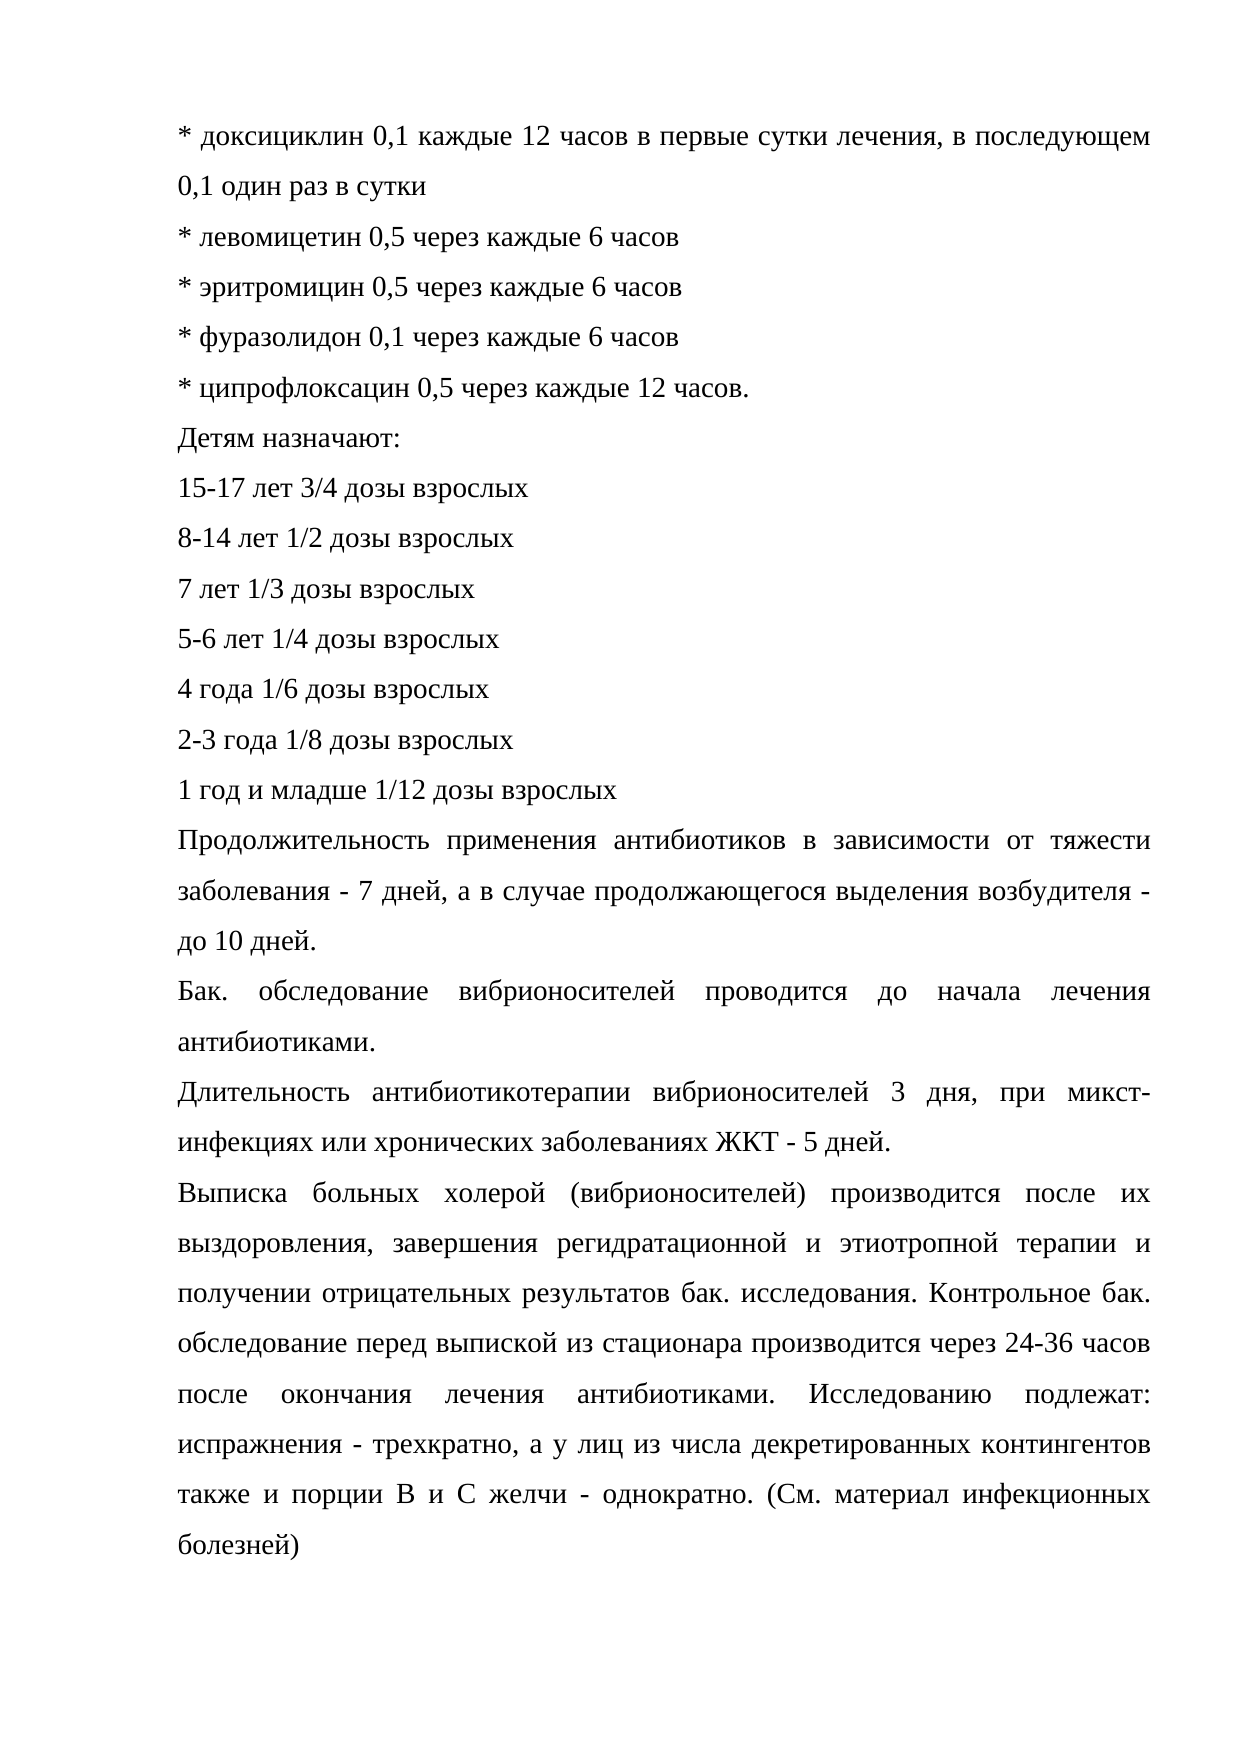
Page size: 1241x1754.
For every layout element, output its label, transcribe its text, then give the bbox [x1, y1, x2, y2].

text 5-6 лет 1/4 дозы взрослых [177, 621, 1152, 655]
text 4 года 1/6 дозы взрослых [177, 672, 1152, 705]
text Выписка больных холерой (вибрионосителей) производится после их выздоровления, завершения регидратационной и этиотропной терапии и получении отрицательных результатов бак. исследования. Контрольное бак. обследование перед выпиской из стационара производится через 24-36 часов после окончания лечения антибиотиками. Исследованию подлежат: испражнения - трехкратно, а у лиц из числа декретированных контингентов также и порции В и С желчи - однократно. (См. материал инфекционных болезней) [177, 1175, 1152, 1560]
text Продолжительность применения антибиотиков в зависимости от тяжести заболевания - 7 дней, а в случае продолжающегося выделения возбудителя - до 10 дней. [177, 822, 1152, 957]
text Детям назначают: [177, 420, 1152, 453]
text * эритромицин 0,5 через каждые 6 часов [177, 269, 1152, 303]
text * ципрофлоксацин 0,5 через каждые 12 часов. [177, 370, 1152, 403]
text 2-3 года 1/8 дозы взрослых [177, 722, 1152, 755]
text 15-17 лет 3/4 дозы взрослых [177, 470, 1152, 504]
text * фуразолидон 0,1 через каждые 6 часов [177, 319, 1152, 353]
text Длительность антибиотикотерапии вибрионосителей 3 дня, при микст-инфекциях или хронических заболеваниях ЖКТ - 5 дней. [177, 1074, 1152, 1158]
text Бак. обследование вибрионосителей проводится до начала лечения антибиотиками. [177, 973, 1152, 1057]
text * левомицетин 0,5 через каждые 6 часов [177, 219, 1152, 252]
text 1 год и младше 1/12 дозы взрослых [177, 772, 1152, 806]
text * доксициклин 0,1 каждые 12 часов в первые сутки лечения, в последующем 0,1 один раз в сутки [177, 118, 1152, 202]
text 7 лет 1/3 дозы взрослых [177, 571, 1152, 604]
text 8-14 лет 1/2 дозы взрослых [177, 521, 1152, 554]
